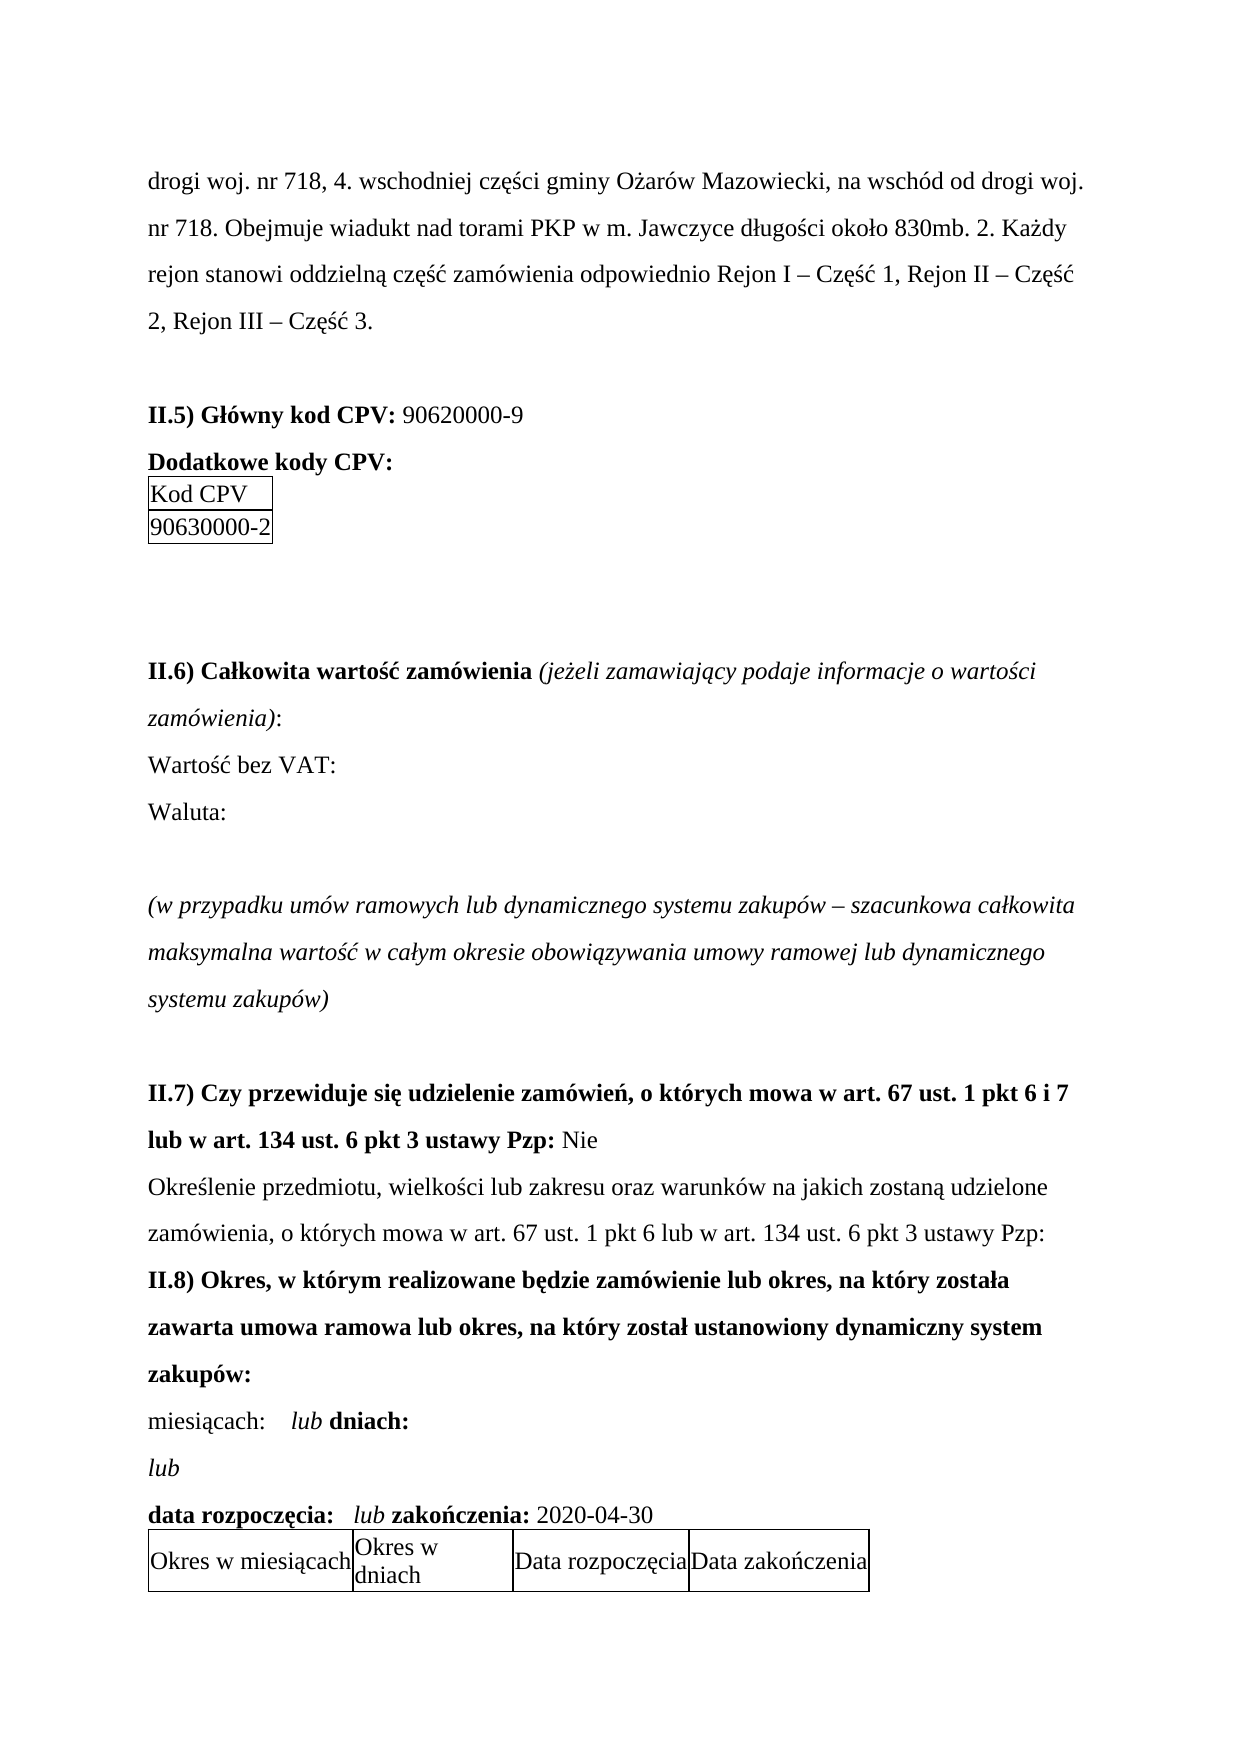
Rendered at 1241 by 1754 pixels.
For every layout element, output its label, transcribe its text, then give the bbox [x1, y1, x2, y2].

text II.7) Czy przewiduje się udzielenie zamówień, o których mowa w art. 67 ust. 1 pkt 6 i 7 lub w art. 134 ust. 6 pkt 3 ustawy Pzp: Nie Określenie przedmiotu, wielkości lub zakresu oraz warunków na jakich zostaną udzielone zamówienia, o których mowa w art. 67 ust. 1 pkt 6 lub w art. 134 ust. 6 pkt 3 ustawy Pzp: II.8) Okres, w którym realizowane będzie zamówienie lub okres, na który została zawarta umowa ramowa lub okres, na który został ustanowiony dynamiczny system zakupów: miesiącach: lub dniach: lub data rozpoczęcia: lub zakończenia: 2020-04-30 [148, 1013, 1093, 1528]
table_header Data rozpoczęcia [514, 1530, 688, 1591]
table_header Data zakończenia [690, 1530, 868, 1591]
table_cell 90630000-2 [149, 511, 272, 543]
table_header Kod CPV [149, 477, 272, 509]
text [148, 148, 1093, 476]
table_header Okres w dniach [354, 1530, 512, 1591]
text (w przypadku umów ramowych lub dynamicznego systemu zakupów – szacunkowa całkowita maksymalna wartość w całym okresie obowiązywania umowy ramowej lub dynamicznego systemu zakupów) [148, 825, 1093, 1013]
table_header Okres w miesiącach [149, 1530, 352, 1591]
text II.6) Całkowita wartość zamówienia (jeżeli zamawiający podaje informacje o wartości zamówienia): Wartość bez VAT: Waluta: [148, 544, 1093, 825]
